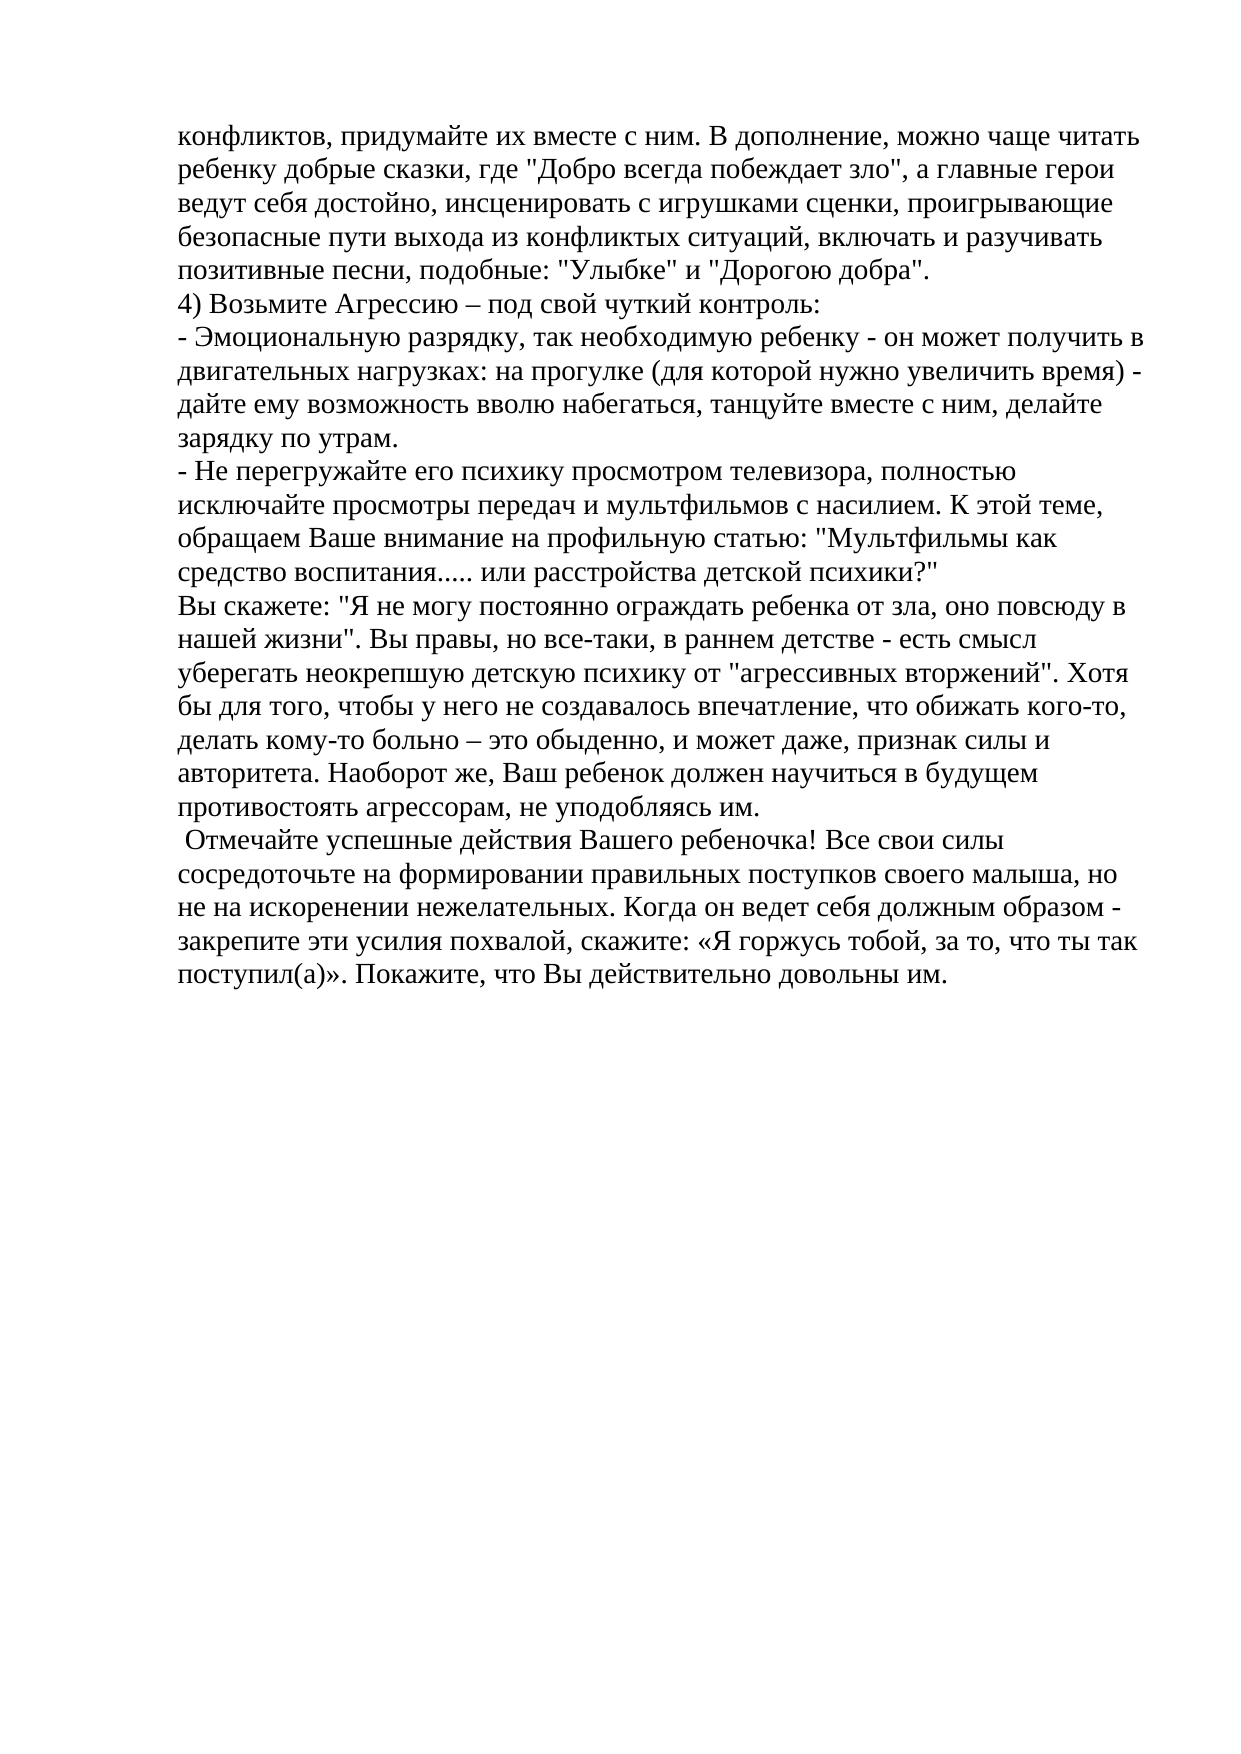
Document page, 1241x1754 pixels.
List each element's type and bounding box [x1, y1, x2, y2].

text [177, 118, 1152, 990]
